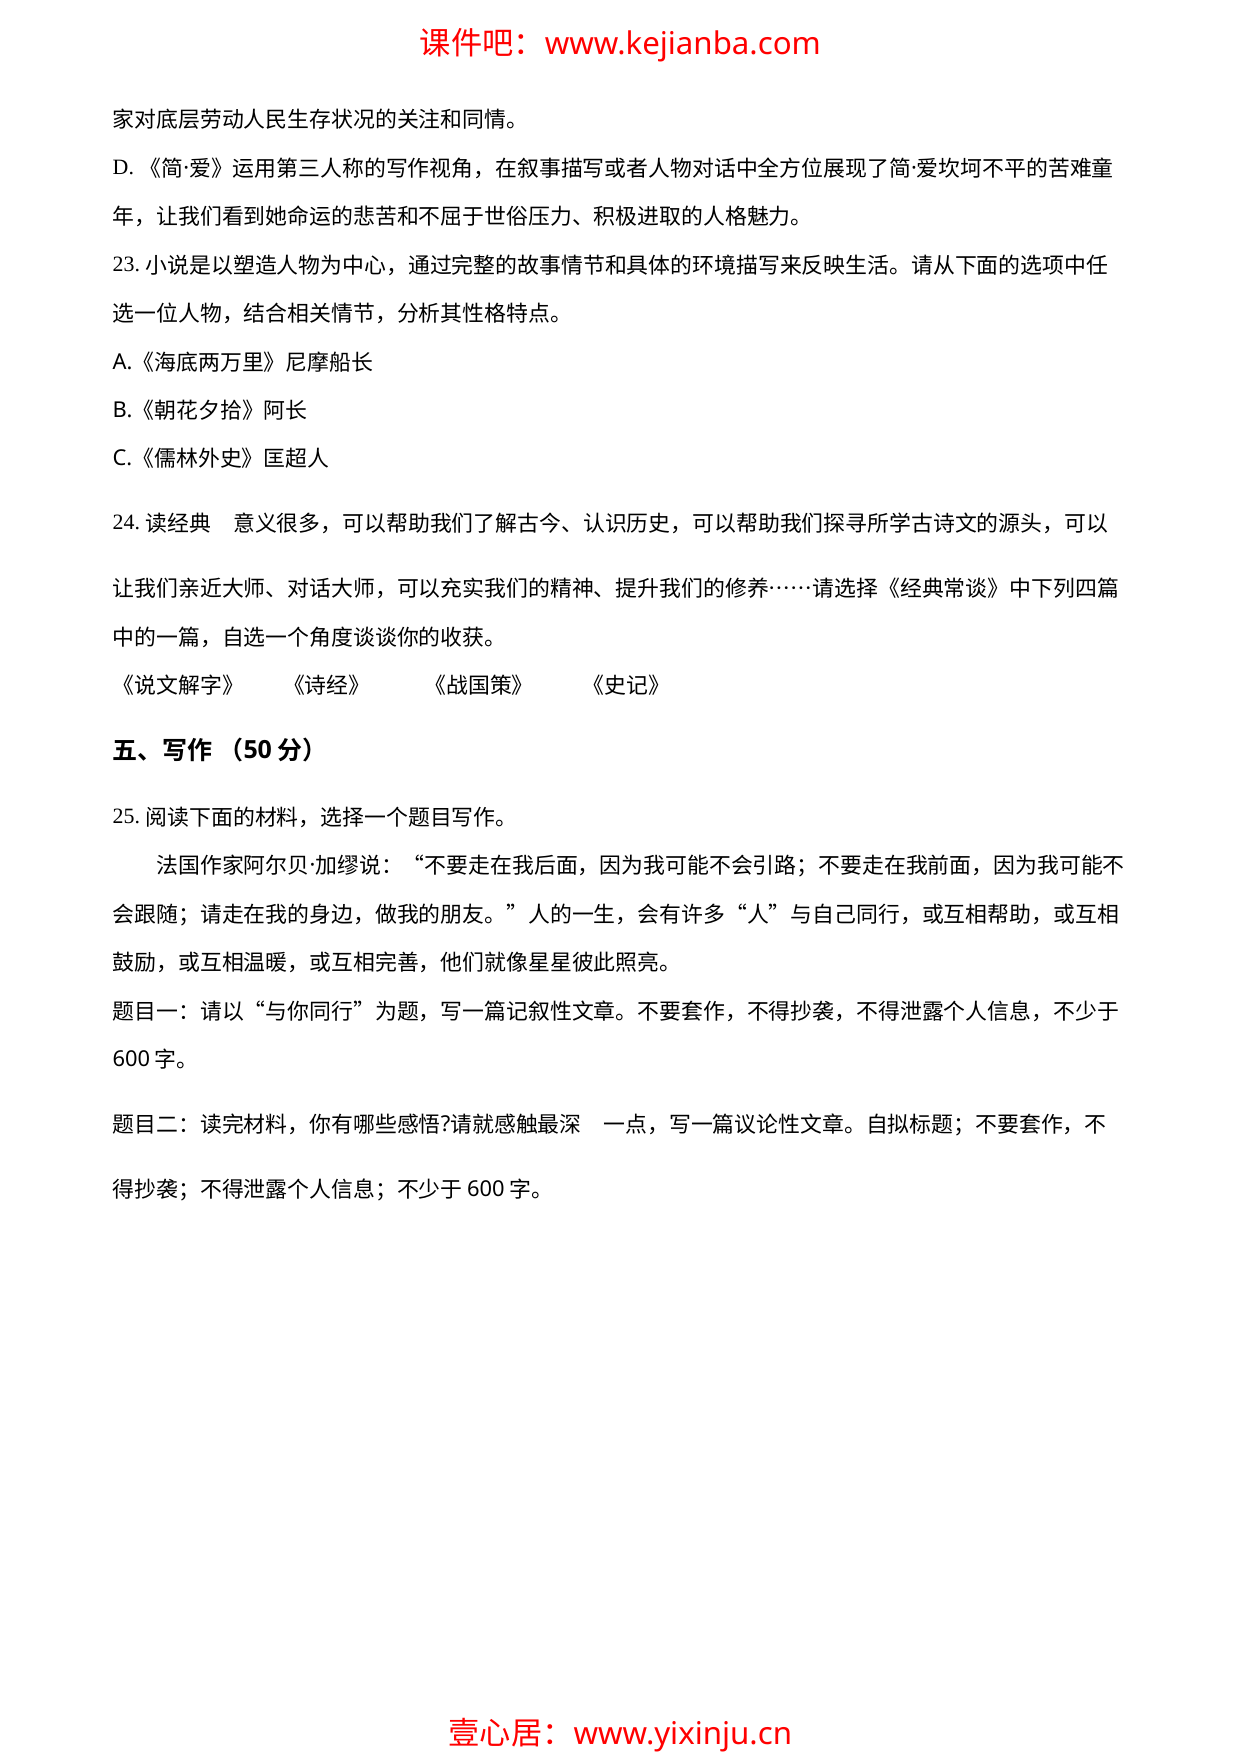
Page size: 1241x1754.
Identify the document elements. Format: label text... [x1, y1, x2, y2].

text 25. 阅读下面的材料，选择一个题目写作。 [112, 799, 1128, 832]
text D. 《简·爱》运用第三人称的写作视角，在叙事描写或者人物对话中全方位展现了简·爱坎坷不平的苦难童年，让我们看到她命运的悲苦和不屈于世俗压力、积极进取的人格魅力。 [112, 150, 1128, 231]
text C.《儒林外史》匡超人 [112, 441, 1128, 473]
text 题目二：读完材料，你有哪些感悟?请就感触最深一点，写一篇议论性文章。自拟标题；不要套作，不得抄袭；不得泄露个人信息；不少于600字。 [112, 1090, 1128, 1204]
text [112, 102, 1128, 134]
text 23. 小说是以塑造人物为中心，通过完整的故事情节和具体的环境描写来反映生活。请从下面的选项中任选一位人物，结合相关情节，分析其性格特点。 [112, 247, 1128, 328]
text B.《朝花夕拾》阿长 [112, 393, 1128, 425]
text 《说文解字》 《诗经》 《战国策》 《史记》 [112, 668, 1128, 700]
text 五、写作 （50分） [112, 716, 1128, 781]
text A.《海底两万里》尼摩船长 [112, 344, 1128, 377]
text 题目一：请以“与你同行”为题，写一篇记叙性文章。不要套作，不得抄袭，不得泄露个人信息，不少于600字。 [112, 993, 1128, 1074]
text 法国作家阿尔贝·加缪说：“不要走在我后面，因为我可能不会引路；不要走在我前面，因为我可能不会跟随；请走在我的身边，做我的朋友。”人的一生，会有许多“人”与自己同行，或互相帮助，或互相鼓励，或互相温暖，或互相完善，他们就像星星彼此照亮。 [112, 847, 1128, 977]
text 24. 读经典意义很多，可以帮助我们了解古今、认识历史，可以帮助我们探寻所学古诗文的源头，可以让我们亲近大师、对话大师，可以充实我们的精神、提升我们的修养……请选择《经典常谈》中下列四篇中的一篇，自选一个角度谈谈你的收获。 [112, 489, 1128, 652]
